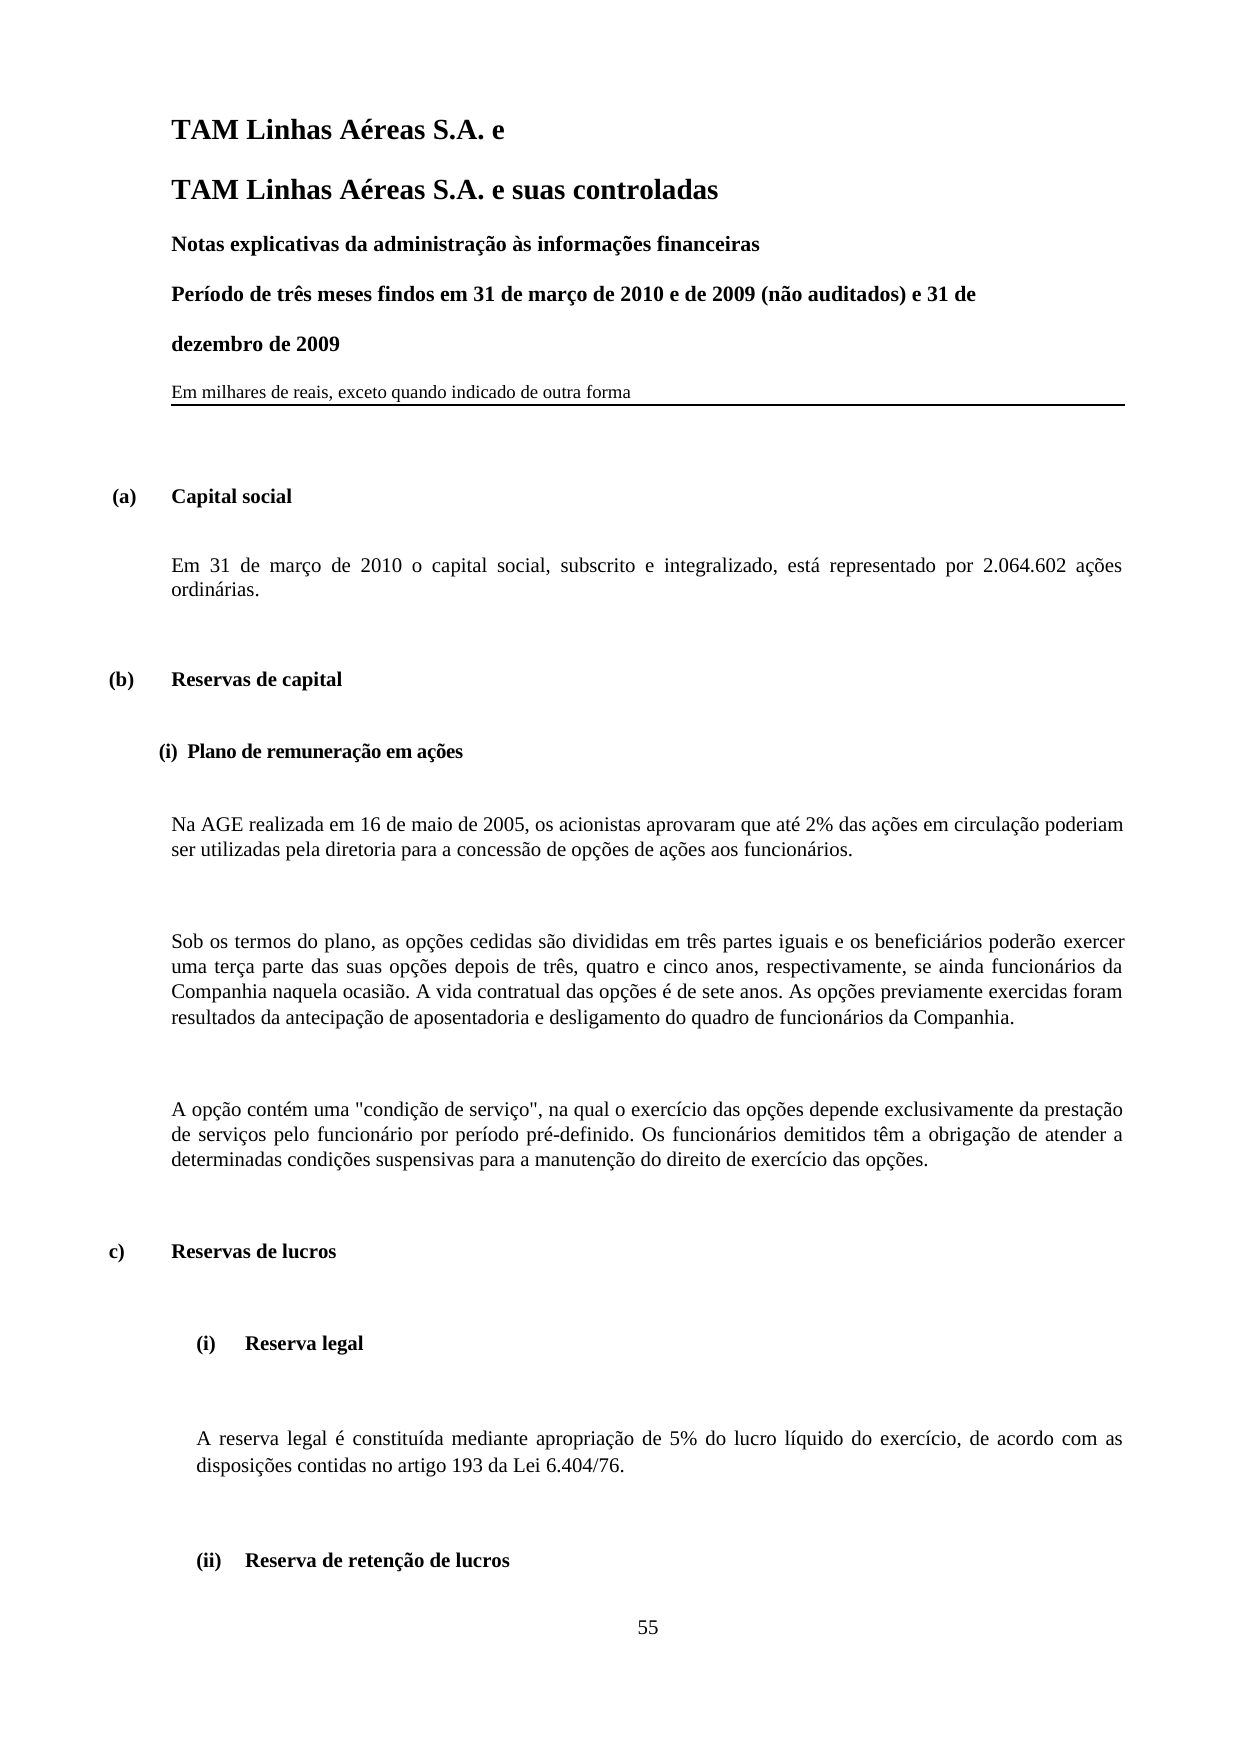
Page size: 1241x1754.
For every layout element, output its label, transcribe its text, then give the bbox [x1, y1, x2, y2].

text Sob os termos do plano, as opções cedidas são divididas em três partes iguais e os beneficiários poderão exercer uma terça parte das suas opções depois de três, quatro e cinco anos, respectivamente, se ainda funcionários da Companhia naquela ocasião. A vida contratual das opções é de sete anos. As opções previamente exercidas foram resultados da antecipação de aposentadoria e desligamento do quadro de funcionários da Companhia. [171, 929, 1125, 1029]
text Na AGE realizada em , os acionistas aprovaram que até 2% das ações em circulação poderiam ser utilizadas pela diretoria para a concessão de opções de ações aos funcionários. [171, 812, 1125, 861]
text (i) Plano de remuneração em ações [158, 739, 1125, 763]
text (ii) Reserva de retenção de lucros [196, 1548, 1125, 1572]
text c) Reservas de lucros [108, 1239, 1125, 1263]
text (i) Reserva legal [196, 1331, 1125, 1355]
text (b) Reservas de capital [108, 667, 1125, 691]
text A opção contém uma "condição de serviço", na qual o exercício das opções depende exclusivamente da prestação de serviços pelo funcionário por período pré-definido. Os funcionários demitidos têm a obrigação de atender a determinadas condições suspensivas para a manutenção do direito de exercício das opções. [171, 1097, 1125, 1171]
text Em 31 de março de 2010 o capital social, subscrito e integralizado, está representado por 2.064.602 ações ordinárias. [171, 553, 1125, 601]
text A reserva legal é constituída mediante apropriação de 5% do lucro líquido do exercício, de acordo com as disposições contidas no artigo 193 da Lei 6.404/76. [196, 1426, 1125, 1477]
text (a) Capital social [112, 484, 1125, 508]
